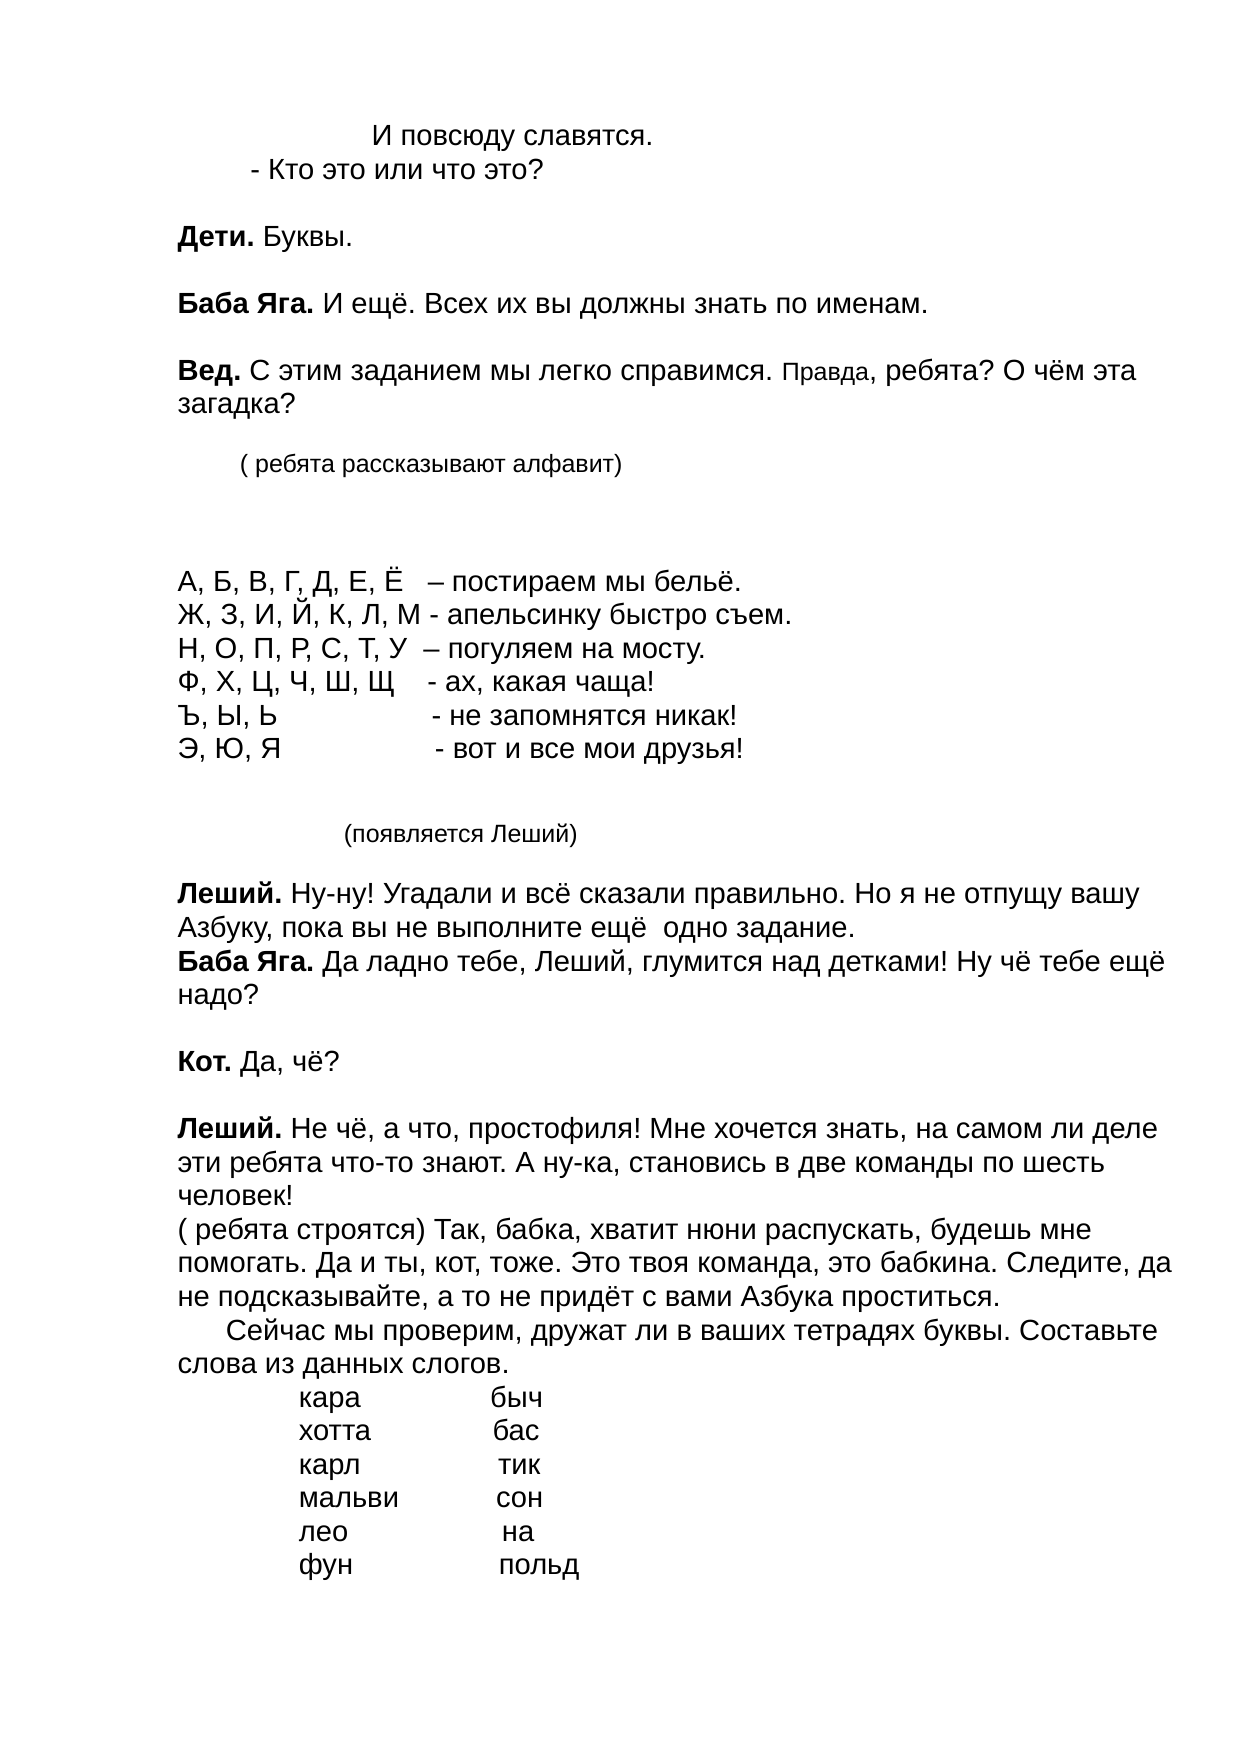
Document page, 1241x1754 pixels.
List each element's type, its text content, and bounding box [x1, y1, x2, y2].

text хотта бас [177, 1413, 1181, 1447]
text Н, О, П, Р, С, Т, У – погуляем на мосту. [177, 631, 1181, 664]
text Ф, Х, Ц, Ч, Ш, Щ - ах, какая чаща! [177, 664, 1181, 698]
text Э, Ю, Я - вот и все мои друзья! [177, 731, 1181, 765]
text Кот. Да, чё? [177, 1044, 1181, 1078]
text ( ребята строятся) Так, бабка, хватит нюни распускать, будешь мне помогать. Да и ты, кот, тоже. Это твоя команда, это бабкина. Следите, да не подсказывайте, а то не придёт с вами Азбука проститься. [177, 1212, 1181, 1312]
text Баба Яга. Да ладно тебе, Леший, глумится над детками! Ну чё тебе ещё надо? [177, 943, 1181, 1011]
text ( ребята рассказывают алфавит) [177, 449, 1181, 477]
text А, Б, В, Г, Д, Е, Ё – постираем мы бельё. [177, 564, 1181, 597]
text Леший. Ну-ну! Угадали и всё сказали правильно. Но я не отпущу вашу Азбуку, пока вы не выполните ещё одно задание. [177, 876, 1181, 943]
text Сейчас мы проверим, дружат ли в ваших тетрадях буквы. Составьте слова из данных слогов. [177, 1312, 1181, 1379]
text мальви сон [177, 1480, 1181, 1514]
text Вед. С этим заданием мы легко справимся. Правда, ребята? О чём эта загадка? [177, 353, 1181, 420]
text кара быч [177, 1379, 1181, 1413]
text Леший. Не чё, а что, простофиля! Мне хочется знать, на самом ли деле эти ребята что-то знают. А ну-ка, становись в две команды по шесть человек! [177, 1111, 1181, 1212]
text карл тик [177, 1447, 1181, 1480]
text Дети. Буквы. [177, 219, 1181, 252]
text лео на [177, 1514, 1181, 1547]
text - Кто это или что это? [177, 152, 1181, 185]
text И повсюду славятся. [177, 118, 1181, 152]
text Ъ, Ы, Ь - не запомнятся никак! [177, 698, 1181, 731]
text Ж, З, И, Й, К, Л, М - апельсинку быстро съем. [177, 597, 1181, 631]
text Баба Яга. И ещё. Всех их вы должны знать по именам. [177, 286, 1181, 319]
text (появляется Леший) [177, 819, 1181, 848]
text фун польд [177, 1547, 1181, 1581]
